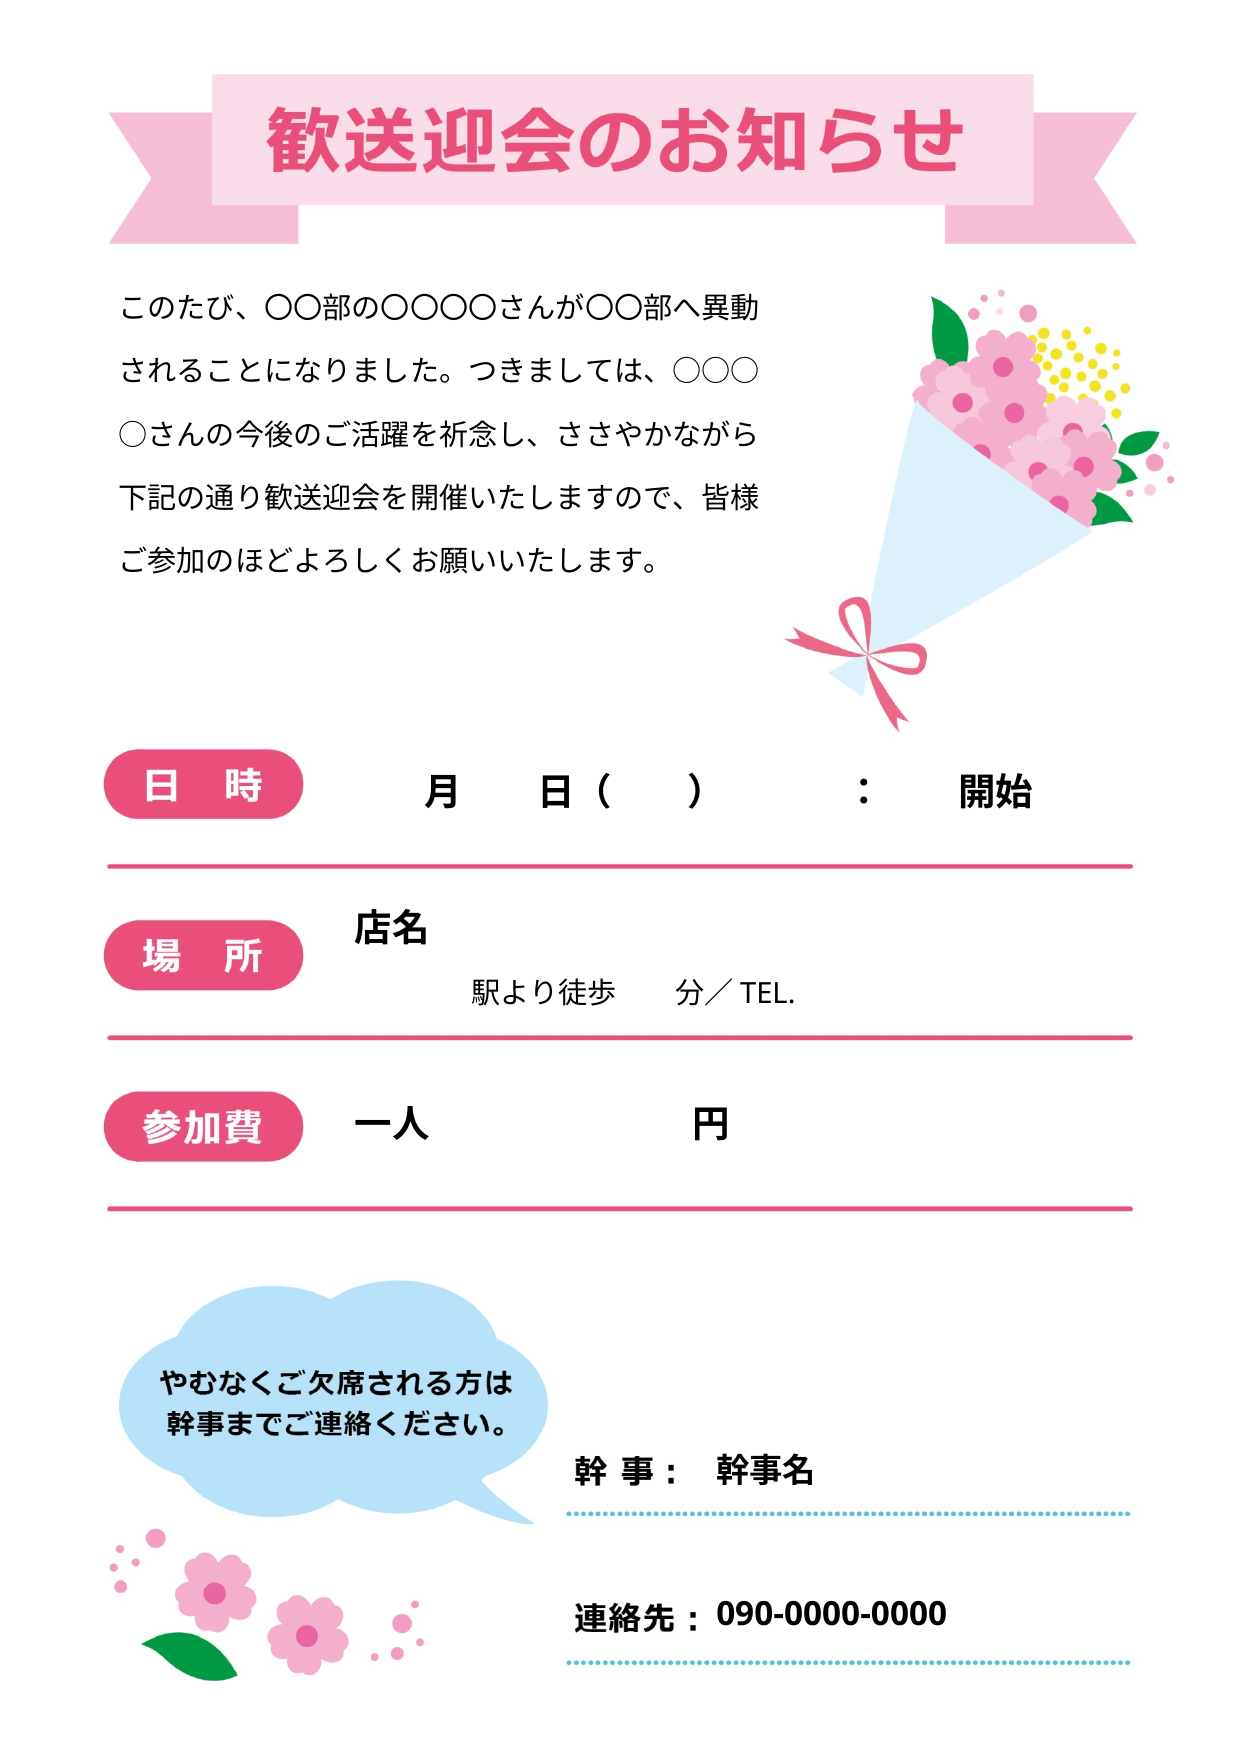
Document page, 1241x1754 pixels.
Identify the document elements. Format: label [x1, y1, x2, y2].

picture [103, 74, 1174, 1681]
